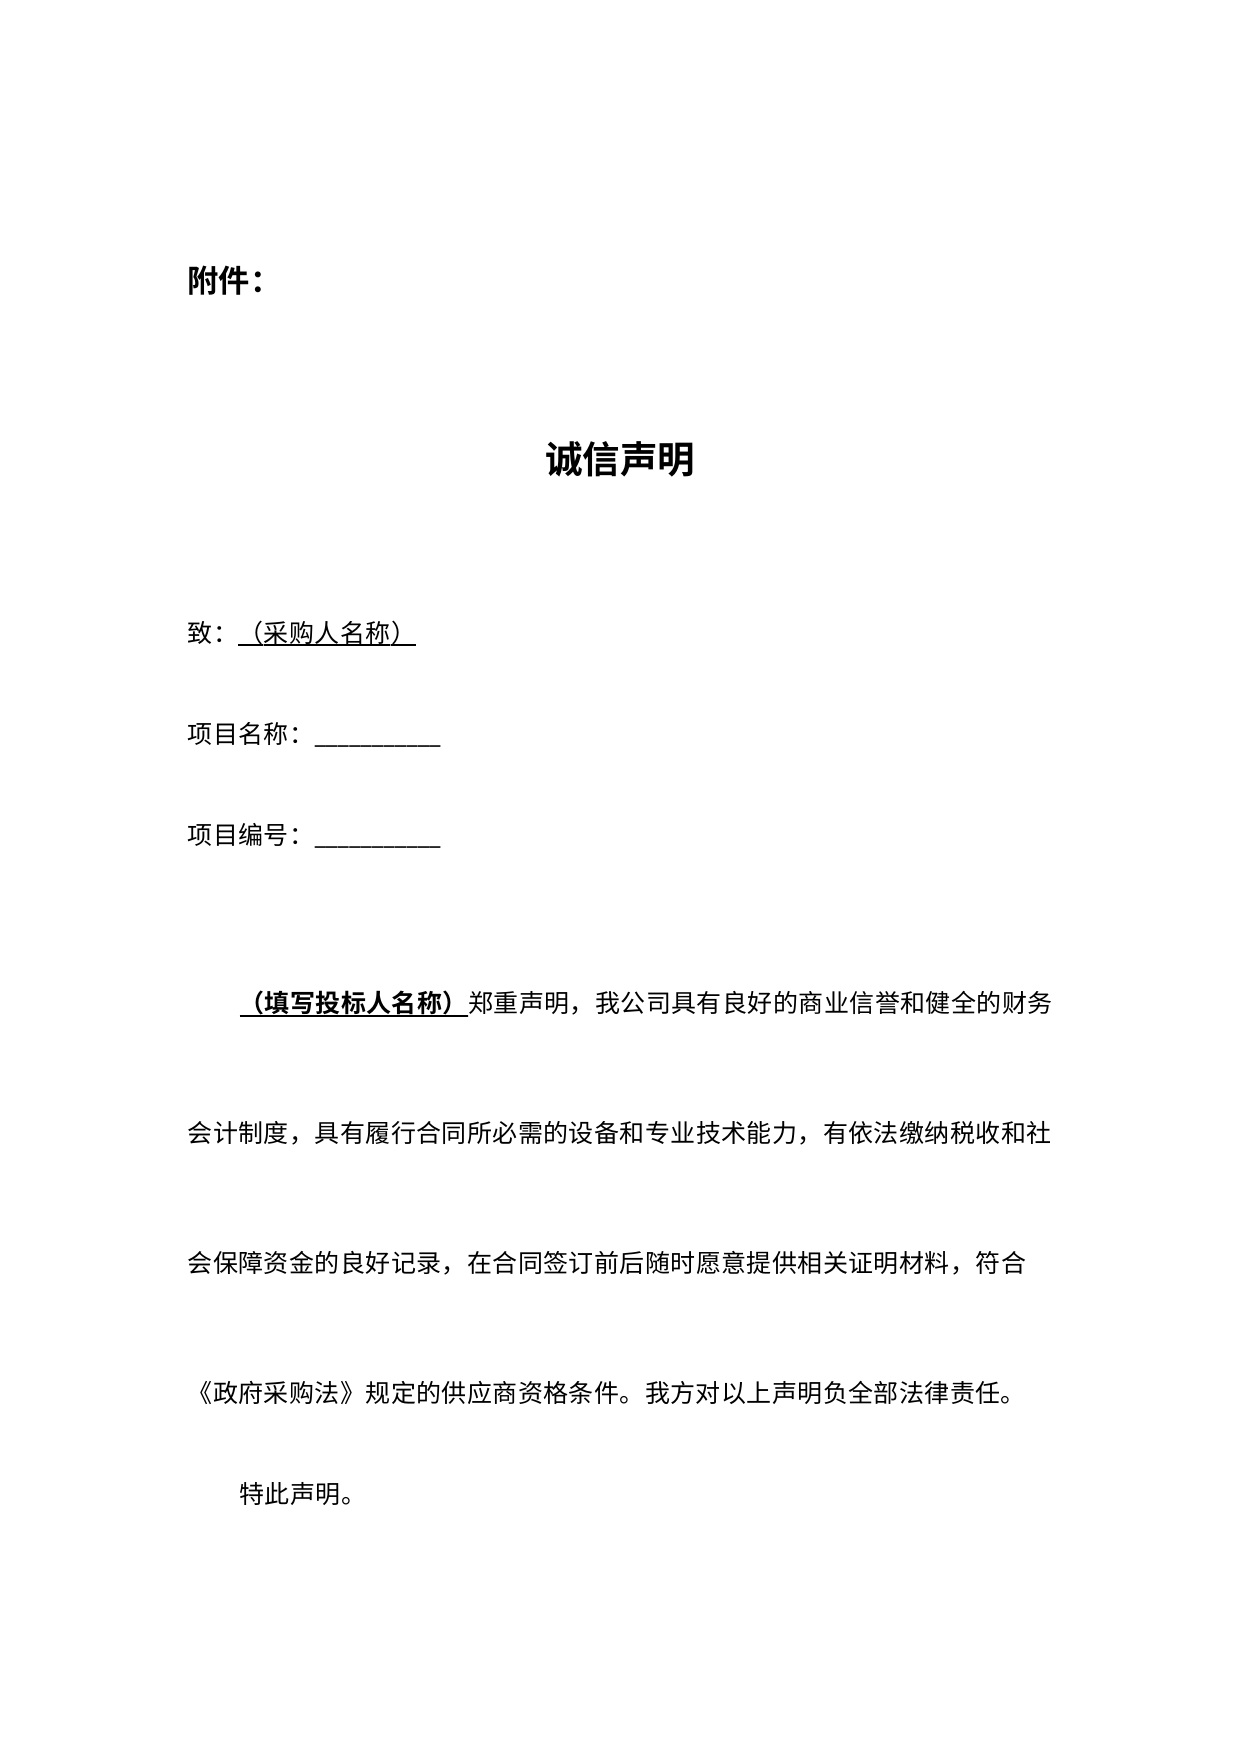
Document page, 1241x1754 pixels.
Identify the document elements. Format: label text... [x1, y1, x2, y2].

text 项目编号：___________ [187, 801, 1053, 866]
text （填写投标人名称）郑重声明，我公司具有良好的商业信誉和健全的财务会计制度，具有履行合同所必需的设备和专业技术能力，有依法缴纳税收和社会保障资金的良好记录，在合同签订前后随时愿意提供相关证明材料，符合《政府采购法》规定的供应商资格条件。我方对以上声明负全部法律责任。 [187, 969, 1053, 1424]
text 诚信声明 [188, 425, 1053, 490]
text 特此声明。 [187, 1461, 1053, 1526]
text 致：（采购人名称） [187, 599, 1053, 664]
text 项目名称：___________ [187, 700, 1053, 765]
text 附件： [187, 247, 1053, 312]
